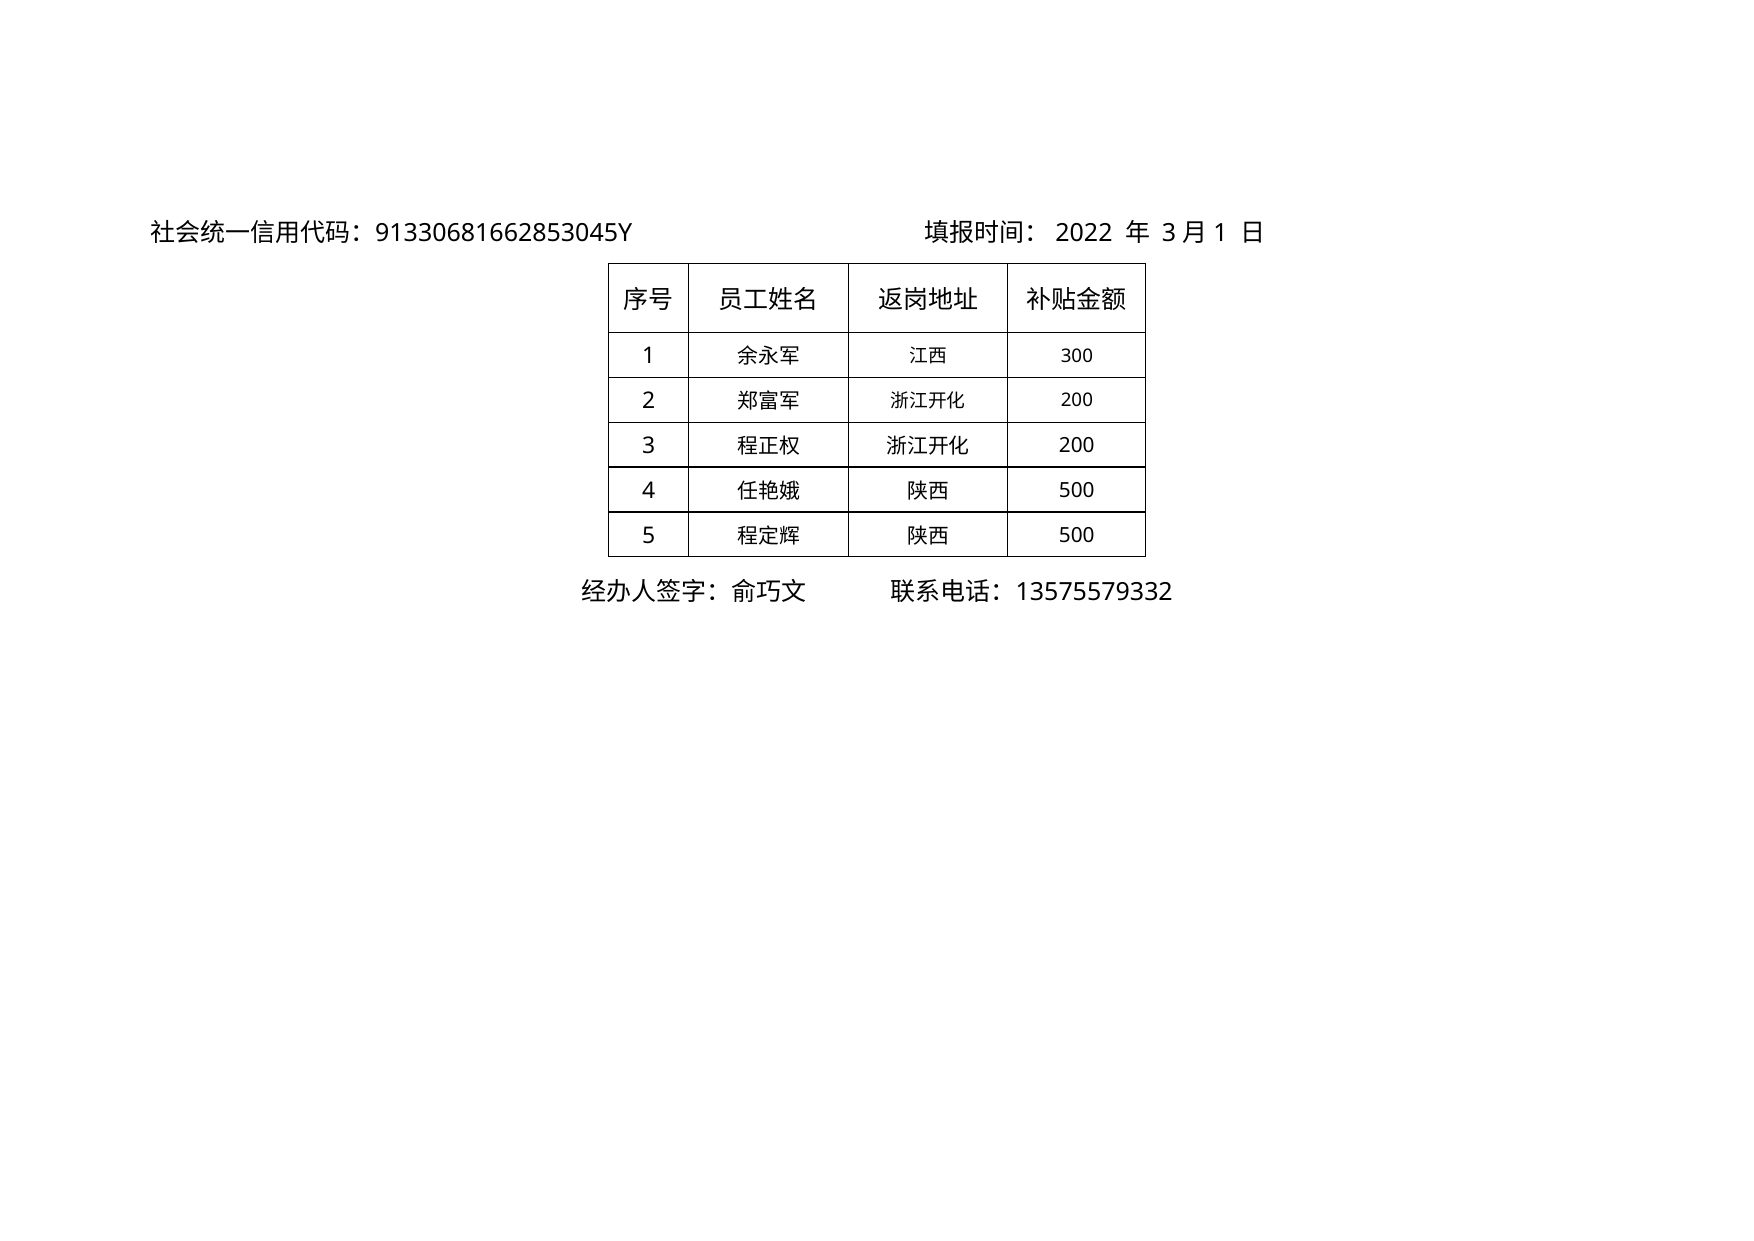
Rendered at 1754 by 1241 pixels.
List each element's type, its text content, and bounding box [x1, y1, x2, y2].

table_cell 2 [609, 378, 688, 422]
table_cell 200 [1008, 423, 1145, 466]
table_cell 500 [1008, 468, 1145, 511]
table_header 员工姓名 [689, 264, 848, 332]
table_cell 程正权 [689, 423, 848, 466]
table_header 返岗地址 [849, 264, 1007, 332]
table_header 补贴金额 [1008, 264, 1145, 332]
text 经办人签字：俞巧文 联系电话：13575579332 [150, 557, 1604, 622]
table_cell 程定辉 [689, 513, 848, 556]
table_cell 陕西 [849, 513, 1007, 556]
table_header 序号 [609, 264, 688, 332]
table_cell 浙江开化 [849, 378, 1007, 422]
table_cell 余永军 [689, 333, 848, 377]
table_cell 任艳娥 [689, 468, 848, 511]
table_cell 浙江开化 [849, 423, 1007, 466]
table_cell 陕西 [849, 468, 1007, 511]
table_cell 江西 [849, 333, 1007, 377]
table_cell 4 [609, 468, 688, 511]
table_cell 郑富军 [689, 378, 848, 422]
table_cell 1 [609, 333, 688, 377]
table_cell 3 [609, 423, 688, 466]
table_cell 300 [1008, 333, 1145, 377]
table_cell 500 [1008, 513, 1145, 556]
text 社会统一信用代码：91330681662853045Y 填报时间： 2022 年 3 月 1 日 [150, 198, 1604, 263]
table_cell 200 [1008, 378, 1145, 422]
table_cell 5 [609, 513, 688, 556]
